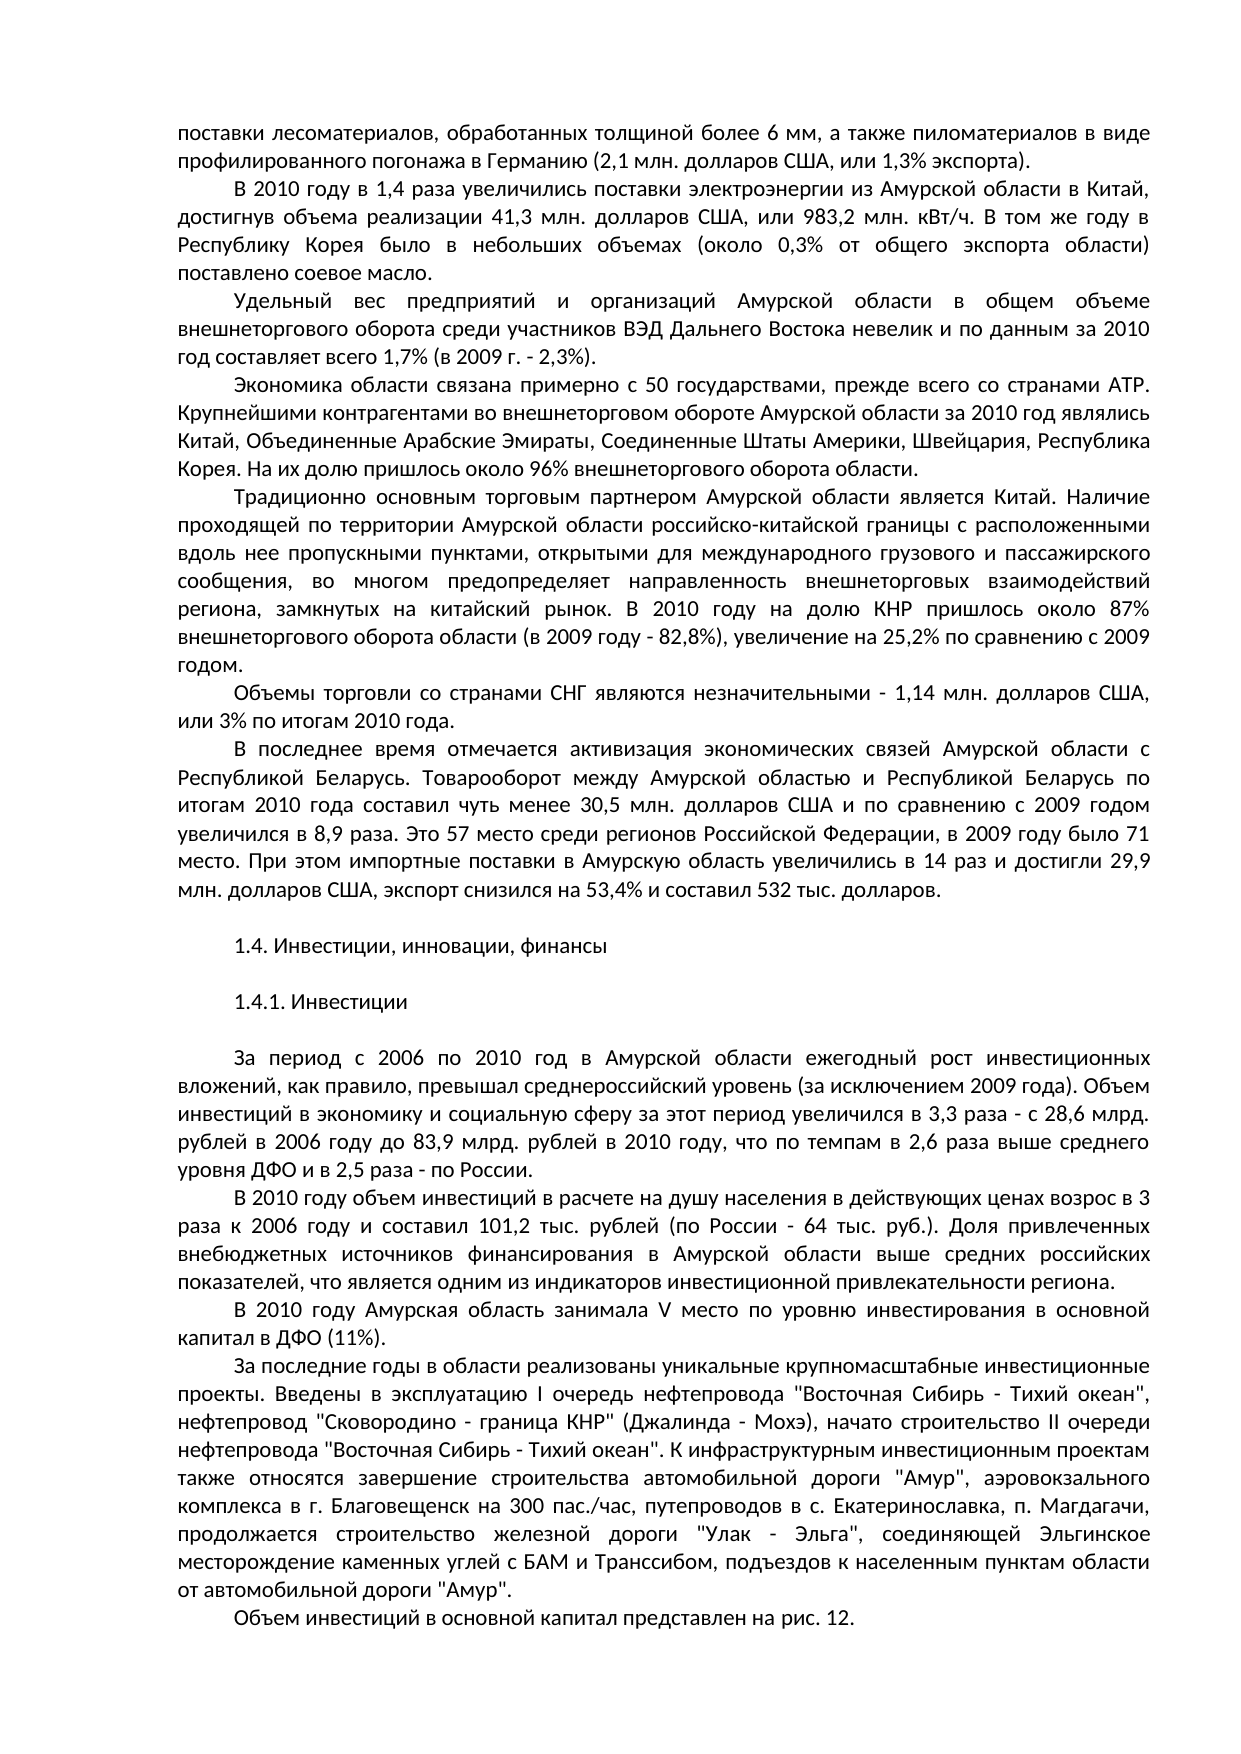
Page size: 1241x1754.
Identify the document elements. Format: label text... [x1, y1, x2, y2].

text В 2010 году объем инвестиций в расчете на душу населения в действующих ценах возрос в 3 раза к 2006 году и составил 101,2 тыс. рублей (по России - 64 тыс. руб.). Доля привлеченных внебюджетных источников финансирования в Амурской области выше средних российских показателей, что является одним из индикаторов инвестиционной привлекательности региона. [177, 1183, 1152, 1295]
text В 2010 году в 1,4 раза увеличились поставки электроэнергии из Амурской области в Китай, достигнув объема реализации 41,3 млн. долларов США, или 983,2 млн. кВт/ч. В том же году в Республику Корея было в небольших объемах (около 0,3% от общего экспорта области) поставлено соевое масло. [177, 174, 1152, 286]
text За период с 2006 по 2010 год в Амурской области ежегодный рост инвестиционных вложений, как правило, превышал среднероссийский уровень (за исключением 2009 года). Объем инвестиций в экономику и социальную сферу за этот период увеличился в 3,3 раза - с 28,6 млрд. рублей в 2006 году до 83,9 млрд. рублей в 2010 году, что по темпам в 2,6 раза выше среднего уровня ДФО и в 2,5 раза - по России. [177, 1043, 1152, 1183]
text Традиционно основным торговым партнером Амурской области является Китай. Наличие проходящей по территории Амурской области российско-китайской границы с расположенными вдоль нее пропускными пунктами, открытыми для международного грузового и пассажирского сообщения, во многом предопределяет направленность внешнеторговых взаимодействий региона, замкнутых на китайский рынок. В 2010 году на долю КНР пришлось около 87% внешнеторгового оборота области (в 2009 году - 82,8%), увеличение на 25,2% по сравнению с 2009 годом. [177, 482, 1152, 678]
text 1.4.1. Инвестиции [177, 987, 1152, 1015]
text В последнее время отмечается активизация экономических связей Амурской области с Республикой Беларусь. Товарооборот между Амурской областью и Республикой Беларусь по итогам 2010 года составил чуть менее 30,5 млн. долларов США и по сравнению с 2009 годом увеличился в 8,9 раза. Это 57 место среди регионов Российской Федерации, в 2009 году было 71 место. При этом импортные поставки в Амурскую область увеличились в 14 раз и достигли 29,9 млн. долларов США, экспорт снизился на 53,4% и составил 532 тыс. долларов. [177, 734, 1152, 903]
text Удельный вес предприятий и организаций Амурской области в общем объеме внешнеторгового оборота среди участников ВЭД Дальнего Востока невелик и по данным за 2010 год составляет всего 1,7% (в 2009 г. - 2,3%). [177, 286, 1152, 370]
text Объемы торговли со странами СНГ являются незначительными - 1,14 млн. долларов США, или 3% по итогам 2010 года. [177, 678, 1152, 734]
text В 2010 году Амурская область занимала V место по уровню инвестирования в основной капитал в ДФО (11%). [177, 1295, 1152, 1351]
text Экономика области связана примерно с 50 государствами, прежде всего со странами АТР. Крупнейшими контрагентами во внешнеторговом обороте Амурской области за 2010 год являлись Китай, Объединенные Арабские Эмираты, Соединенные Штаты Америки, Швейцария, Республика Корея. На их долю пришлось около 96% внешнеторгового оборота области. [177, 370, 1152, 482]
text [177, 118, 1152, 174]
text За последние годы в области реализованы уникальные крупномасштабные инвестиционные проекты. Введены в эксплуатацию I очередь нефтепровода "Восточная Сибирь - Тихий океан", нефтепровод "Сковородино - граница КНР" (Джалинда - Мохэ), начато строительство II очереди нефтепровода "Восточная Сибирь - Тихий океан". К инфраструктурным инвестиционным проектам также относятся завершение строительства автомобильной дороги "Амур", аэровокзального комплекса в г. Благовещенск на 300 пас./час, путепроводов в с. Екатеринославка, п. Магдагачи, продолжается строительство железной дороги "Улак - Эльга", соединяющей Эльгинское месторождение каменных углей с БАМ и Транссибом, подъездов к населенным пунктам области от автомобильной дороги "Амур". [177, 1351, 1152, 1603]
text Объем инвестиций в основной капитал представлен на рис. 12. [177, 1603, 1152, 1631]
text 1.4. Инвестиции, инновации, финансы [177, 931, 1152, 959]
